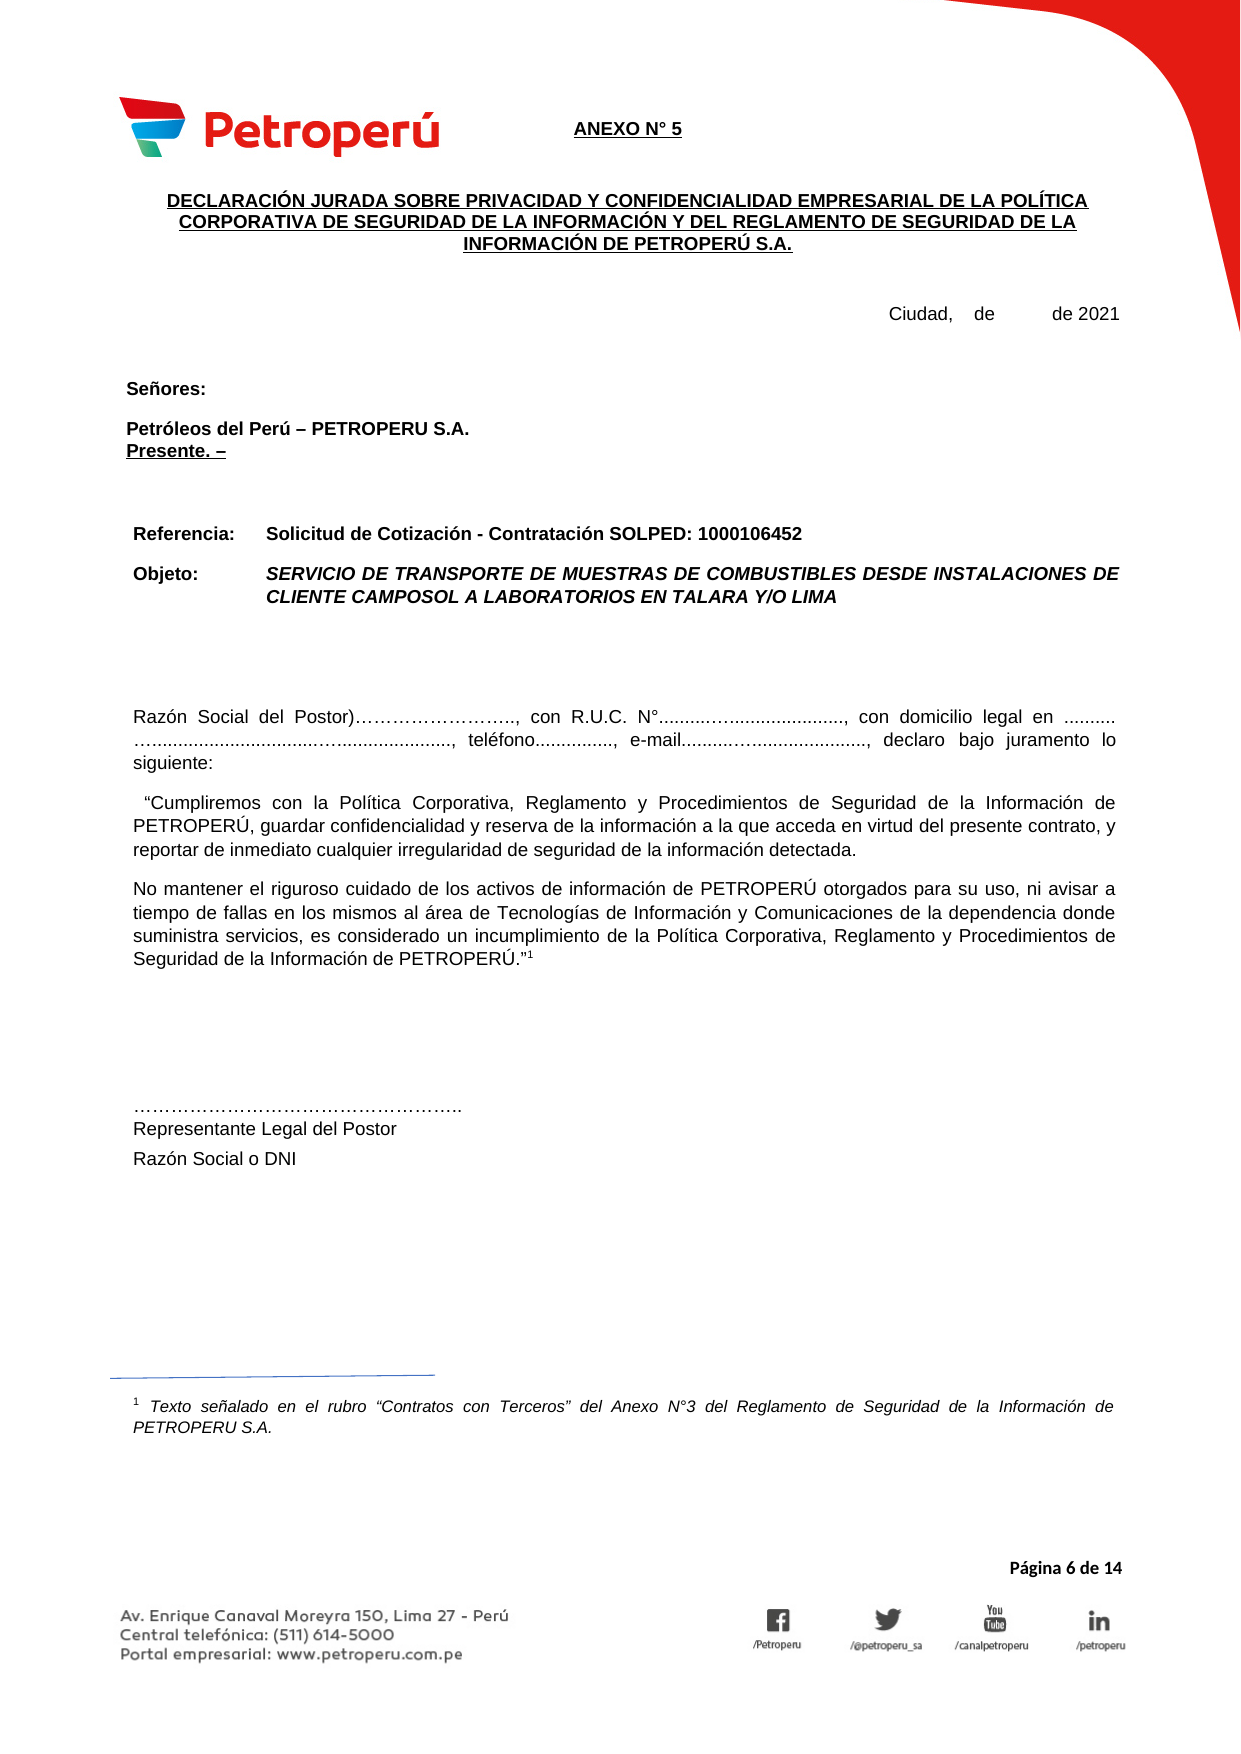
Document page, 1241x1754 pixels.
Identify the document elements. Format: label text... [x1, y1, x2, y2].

text “Cumpliremos con la Política Corporativa, Reglamento y Procedimientos de Seguridad de la Información de PETROPERÚ, guardar confidencialidad y reserva de la información a la que acceda en virtud del presente contrato, y reportar de inmediato cualquier irregularidad de seguridad de la información detectada. [133, 792, 1117, 860]
text Razón Social o DNI [133, 1148, 1122, 1169]
text Presente. – [126, 440, 1120, 461]
text ANEXO N° 5 [133, 118, 1122, 140]
text 1 Texto señalado en el rubro “Contratos con Terceros” del Anexo N°3 del Reglamento de Seguridad de la Información de PETROPERU S.A. [133, 1395, 1117, 1437]
text Señores: [126, 378, 1120, 400]
text No mantener el riguroso cuidado de los activos de información de PETROPERÚ otorgados para su uso, ni avisar a tiempo de fallas en los mismos al área de Tecnologías de Información y Comunicaciones de la dependencia donde suministra servicios, es considerado un incumplimiento de la Política Corporativa, Reglamento y Procedimientos de Seguridad de la Información de PETROPERÚ.”1 [133, 878, 1117, 969]
text …………………………………………….. [133, 1095, 1122, 1117]
text Ciudad, de de 2021 [724, 303, 1120, 324]
picture [1, 1596, 1241, 1751]
text DECLARACIÓN JURADA SOBRE PRIVACIDAD Y CONFIDENCIALIDAD EMPRESARIAL DE LA POLÍTICA CORPORATIVA DE SEGURIDAD DE LA INFORMACIÓN Y DEL REGLAMENTO DE SEGURIDAD DE LA INFORMACIÓN DE PETROPERÚ S.A. [133, 190, 1122, 254]
text Representante Legal del Postor [133, 1118, 1122, 1140]
text Referencia: Solicitud de Cotización - Contratación SOLPED: 1000106452 [133, 523, 1122, 544]
text Objeto: SERVICIO DE TRANSPORTE DE MUESTRAS DE COMBUSTIBLES DESDE INSTALACIONES DE CLIENTE CAMPOSOL A LABORATORIOS EN TALARA Y/O LIMA [133, 563, 1122, 607]
text Petróleos del Perú – PETROPERU S.A. [126, 418, 1120, 440]
picture [1, 0, 1241, 350]
text Razón Social del Postor)…………………….., con R.U.C. N°..........…......................, con domicilio legal en ..........…................................…......................, teléfono..............., e-mail..........…......................, declaro bajo juramento lo siguiente: [133, 706, 1117, 773]
